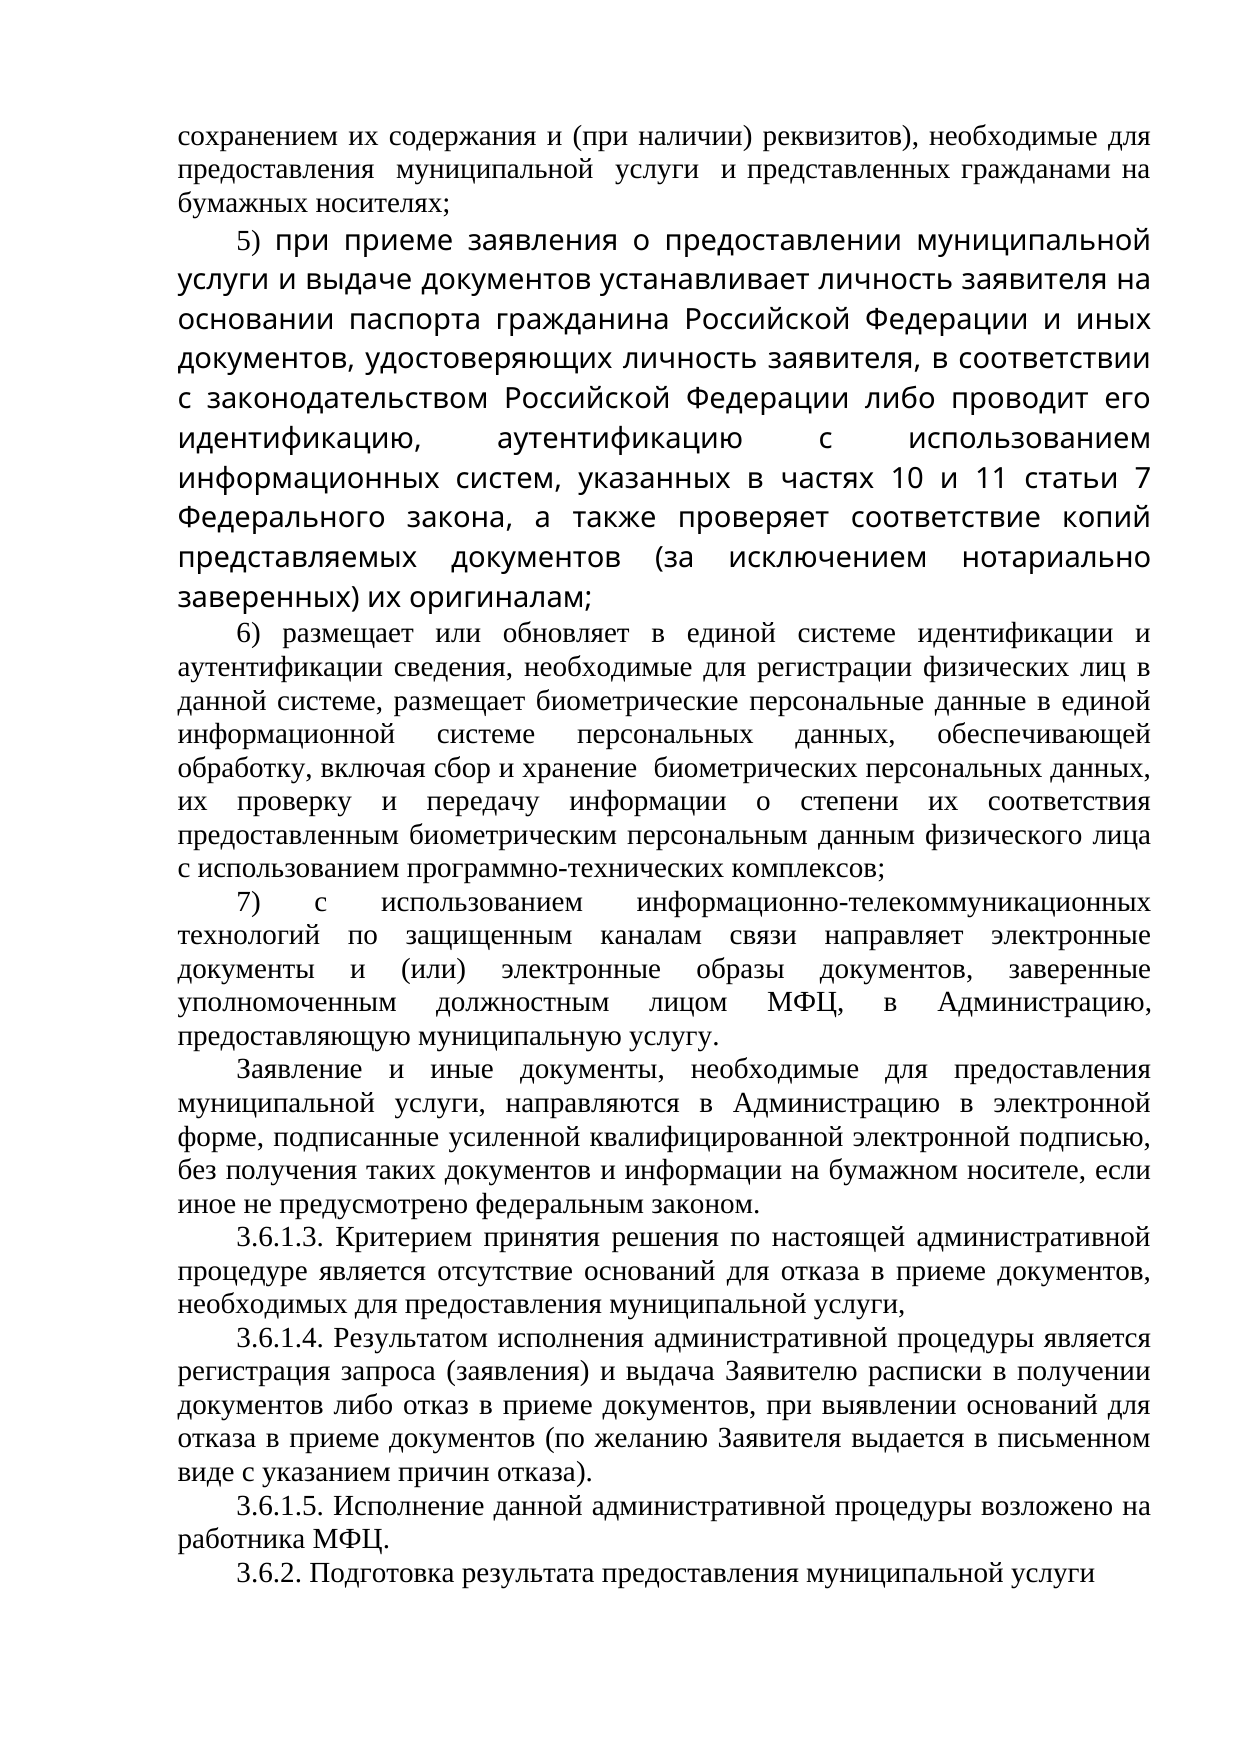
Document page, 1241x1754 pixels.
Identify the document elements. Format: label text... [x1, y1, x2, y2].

text 7) с использованием информационно-телекоммуникационных технологий по защищенным каналам связи направляет электронные документы и (или) электронные образы документов, заверенные уполномоченным должностным лицом МФЦ, в Администрацию, предоставляющую муниципальную услугу. [177, 884, 1152, 1052]
text 3.6.1.5. Исполнение данной административной процедуры возложено на работника МФЦ. [177, 1488, 1152, 1555]
text 5) при приеме заявления о предоставлении муниципальной услуги и выдаче документов устанавливает личность заявителя на основании паспорта гражданина Российской Федерации и иных документов, удостоверяющих личность заявителя, в соответствии с законодательством Российской Федерации либо проводит его идентификацию, аутентификацию с использованием информационных систем, указанных в частях 10 и 11 статьи 7 Федерального закона, а также проверяет соответствие копий представляемых документов (за исключением нотариально заверенных) их оригиналам; [177, 219, 1152, 616]
text 3.6.1.3. Критерием принятия решения по настоящей административной процедуре является отсутствие оснований для отказа в приеме документов, необходимых для предоставления муниципальной услуги, [177, 1219, 1152, 1320]
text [177, 118, 1152, 219]
text 6) размещает или обновляет в единой системе идентификации и аутентификации сведения, необходимые для регистрации физических лиц в данной системе, размещает биометрические персональные данные в единой информационной системе персональных данных, обеспечивающей обработку, включая сбор и хранение биометрических персональных данных, их проверку и передачу информации о степени их соответствия предоставленным биометрическим персональным данным физического лица с использованием программно-технических комплексов; [177, 616, 1152, 884]
text 3.6.1.4. Результатом исполнения административной процедуры является регистрация запроса (заявления) и выдача Заявителю расписки в получении документов либо отказ в приеме документов, при выявлении оснований для отказа в приеме документов (по желанию Заявителя выдается в письменном виде с указанием причин отказа). [177, 1320, 1152, 1488]
text 3.6.2. Подготовка результата предоставления муниципальной услуги [177, 1555, 1152, 1588]
text Заявление и иные документы, необходимые для предоставления муниципальной услуги, направляются в Администрацию в электронной форме, подписанные усиленной квалифицированной электронной подписью, без получения таких документов и информации на бумажном носителе, если иное не предусмотрено федеральным законом. [177, 1052, 1152, 1219]
